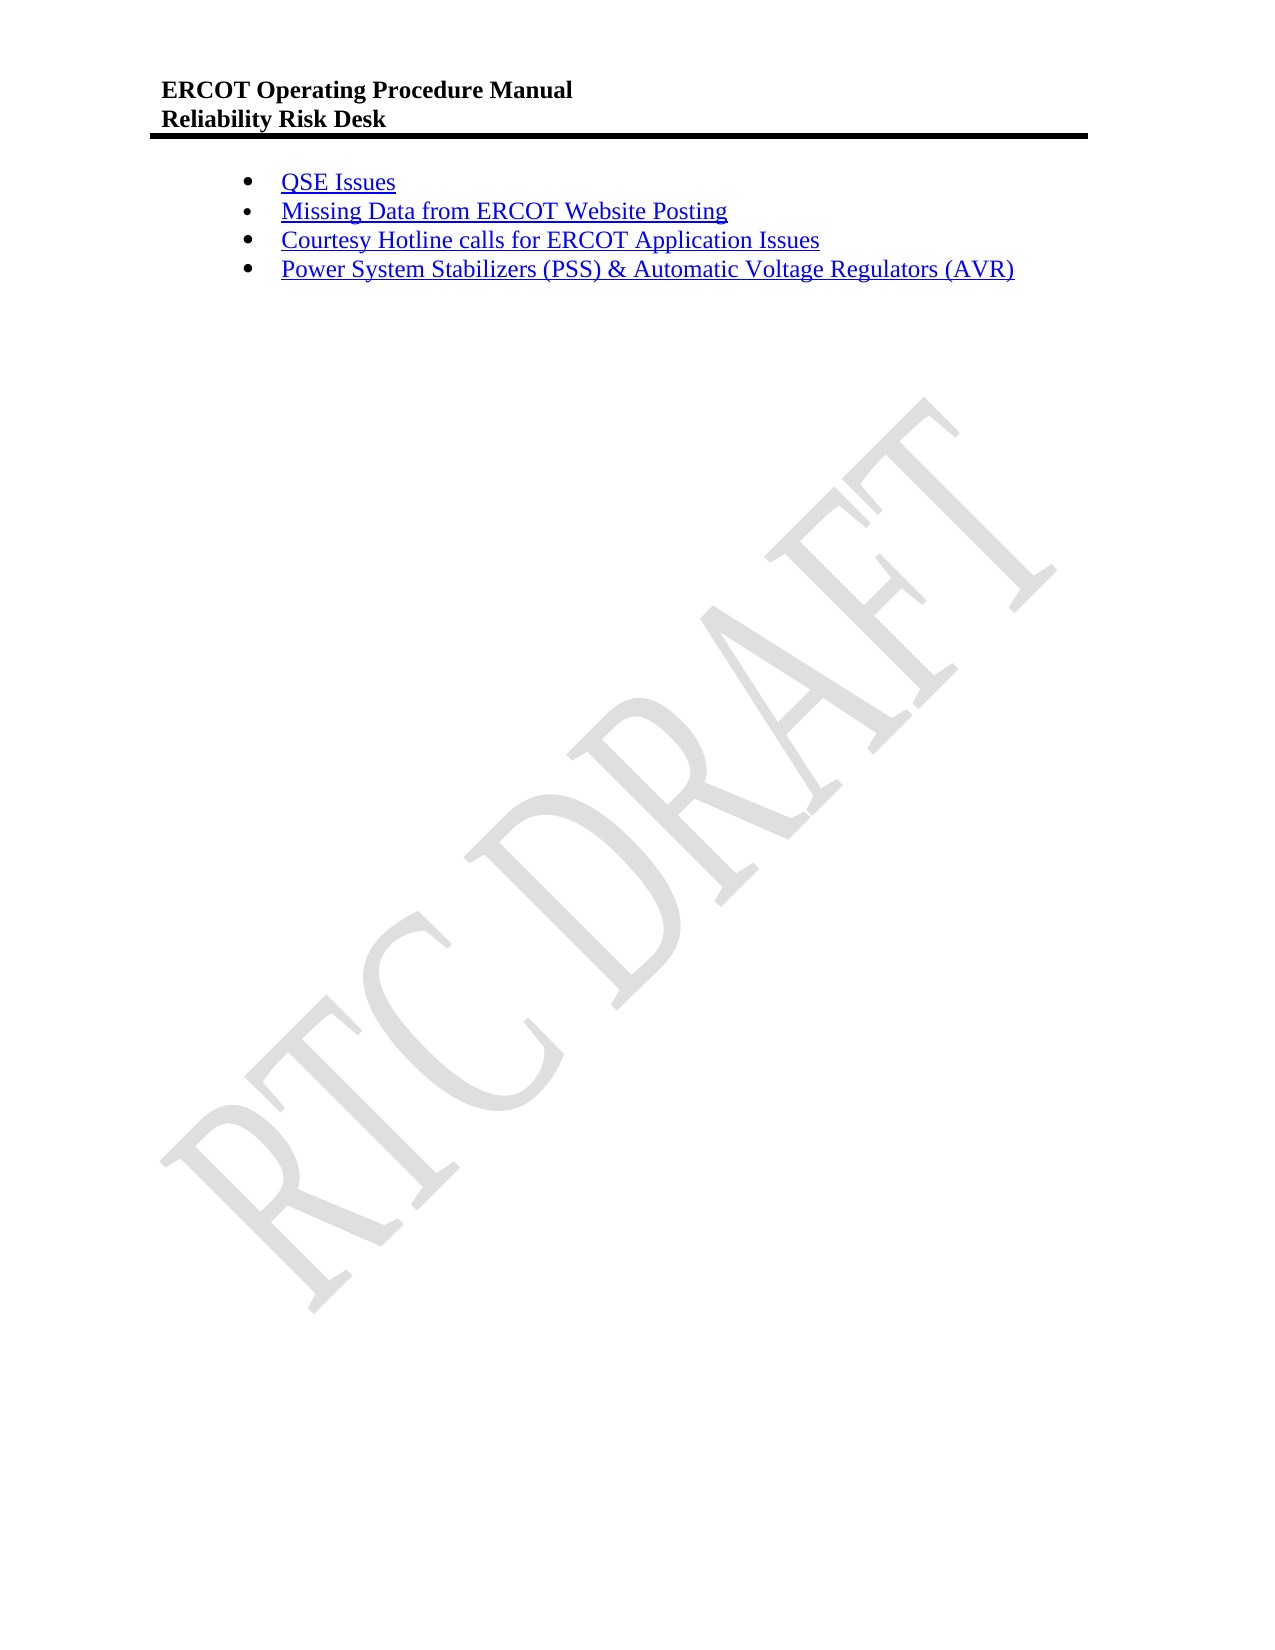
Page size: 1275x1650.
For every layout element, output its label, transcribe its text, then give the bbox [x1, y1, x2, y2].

list Courtesy Hotline calls for ERCOT Application Issues [244, 225, 1087, 254]
list QSE Issues [244, 167, 1087, 196]
list Power System Stabilizers (PSS) & Automatic Voltage Regulators (AVR) [244, 254, 1087, 282]
list Missing Data from ERCOT Website Posting [244, 196, 1087, 225]
